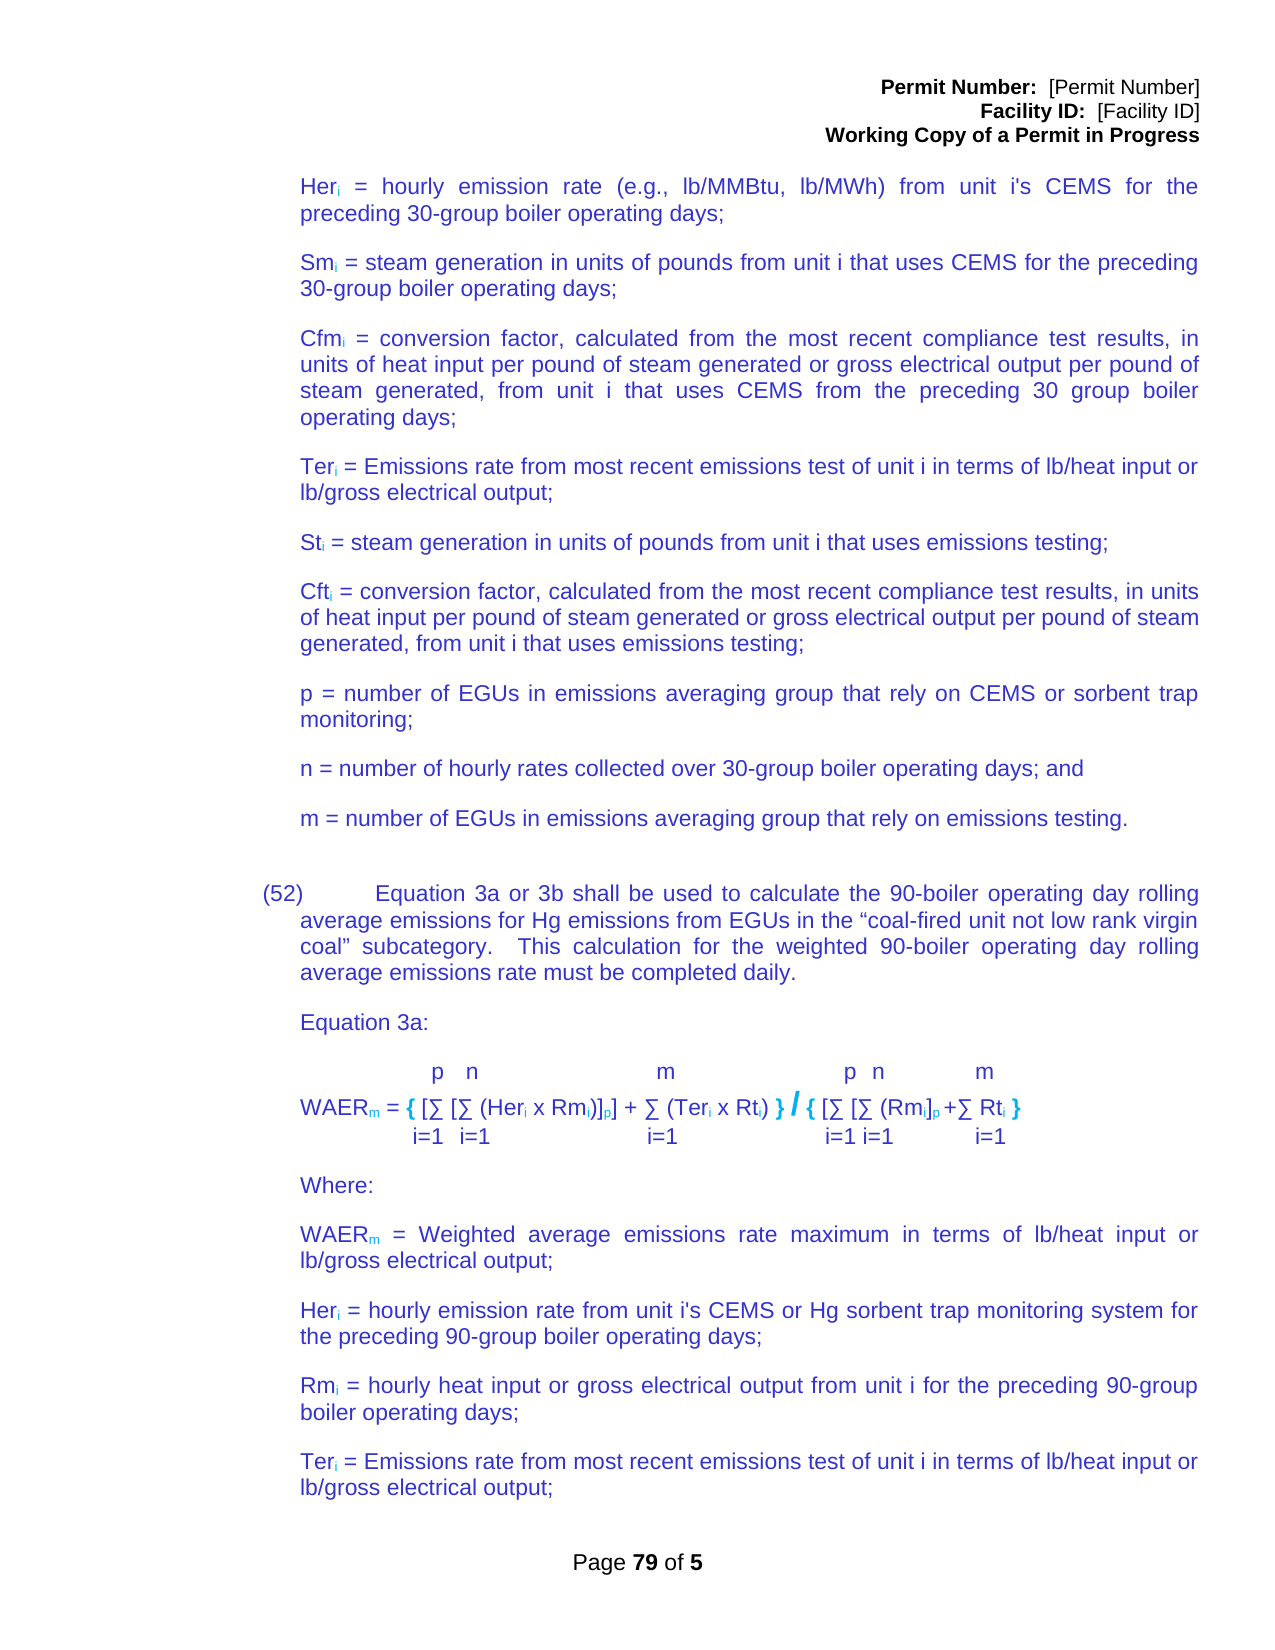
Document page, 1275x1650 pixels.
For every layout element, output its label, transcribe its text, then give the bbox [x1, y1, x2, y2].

text Equation 3a: [300, 1008, 1200, 1035]
text WAERm = Weighted average emissions rate maximum in terms of lb/heat input or lb/gross electrical output; [300, 1221, 1200, 1274]
text p = number of EGUs in emissions averaging group that rely on CEMS or sorbent trap monitoring; [300, 680, 1200, 732]
text Smi = steam generation in units of pounds from unit i that uses CEMS for the preceding 30-group boiler operating days; [300, 249, 1200, 302]
text Equation 3a or 3b shall be used to calculate the 90-boiler operating day rolling average emissions for Hg emissions from EGUs in the “coal-fired unit not low rank virgin coal” subcategory. This calculation for the weighted 90-boiler operating day rolling average emissions rate must be completed daily. [262, 880, 1200, 986]
text WAERm = { [∑ [∑ (Heri x Rmi)]p] + ∑ (Teri x Rti) } / { [∑ [∑ (Rmi]p +∑ Rti } [300, 1084, 1200, 1123]
text Teri = Emissions rate from most recent emissions test of unit i in terms of lb/heat input or lb/gross electrical output; [300, 453, 1200, 506]
text p n m p n m [431, 1058, 1200, 1084]
text Rmi = hourly heat input or gross electrical output from unit i for the preceding 90-group boiler operating days; [300, 1372, 1200, 1425]
text Teri = Emissions rate from most recent emissions test of unit i in terms of lb/heat input or lb/gross electrical output; [300, 1448, 1200, 1501]
text Sti = steam generation in units of pounds from unit i that uses emissions testing; [300, 528, 1200, 555]
text Where: [300, 1172, 1200, 1198]
text Heri = hourly emission rate (e.g., lb/MMBtu, lb/MWh) from unit i's CEMS for the preceding 30-group boiler operating days; [300, 173, 1200, 226]
text Heri = hourly emission rate from unit i's CEMS or Hg sorbent trap monitoring system for the preceding 90-group boiler operating days; [300, 1297, 1200, 1349]
text Cfmi = conversion factor, calculated from the most recent compliance test results, in units of heat input per pound of steam generated or gross electrical output per pound of steam generated, from unit i that uses CEMS from the preceding 30 group boiler operating days; [300, 324, 1200, 430]
text m = number of EGUs in emissions averaging group that rely on emissions testing. [300, 804, 1200, 831]
text i=1 i=1 i=1 i=1 i=1 i=1 [412, 1123, 1200, 1149]
text Cfti = conversion factor, calculated from the most recent compliance test results, in units of heat input per pound of steam generated or gross electrical output per pound of steam generated, from unit i that uses emissions testing; [300, 578, 1200, 657]
text n = number of hourly rates collected over 30-group boiler operating days; and [300, 755, 1200, 782]
